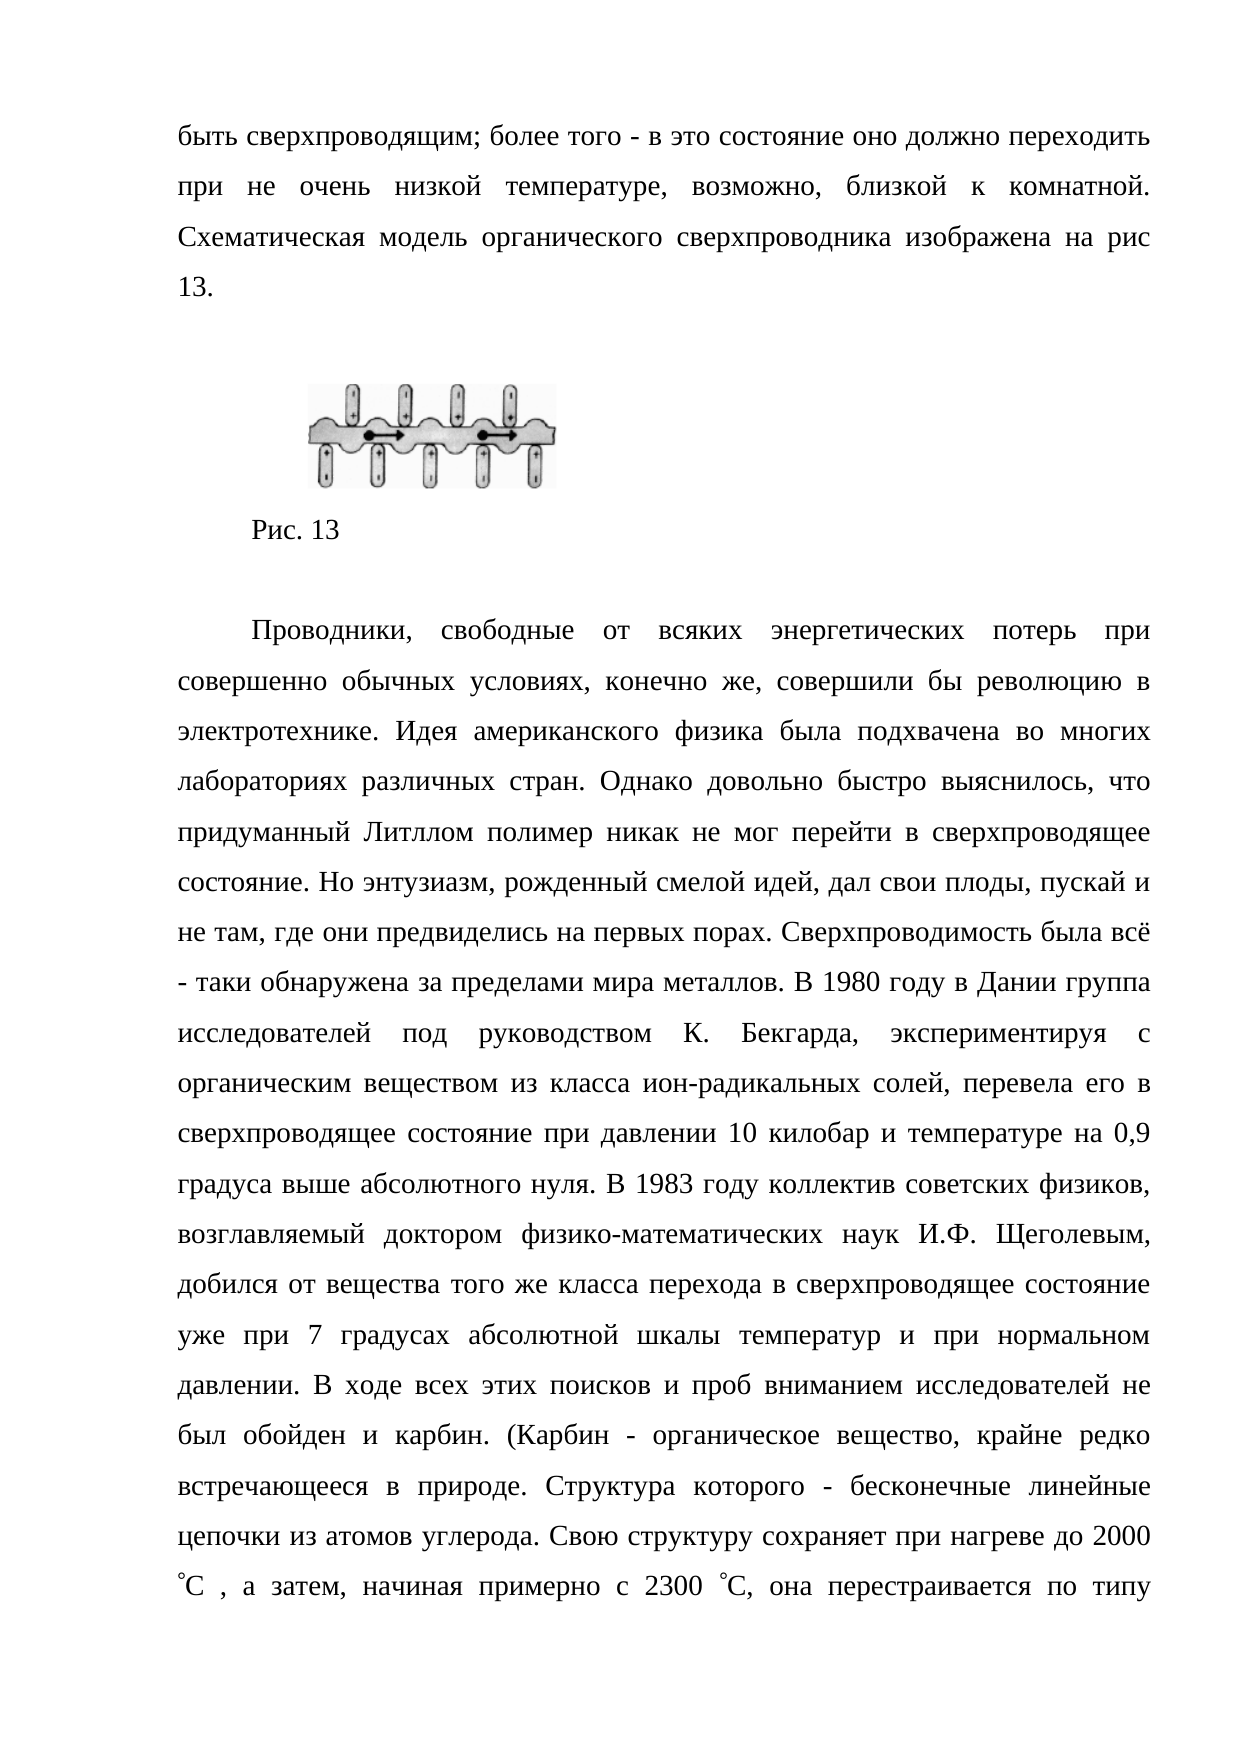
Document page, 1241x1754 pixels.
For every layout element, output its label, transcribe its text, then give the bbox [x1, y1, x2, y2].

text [177, 612, 1152, 1602]
text Рис. 13 [177, 512, 1152, 545]
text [177, 118, 1152, 303]
picture [251, 369, 602, 501]
